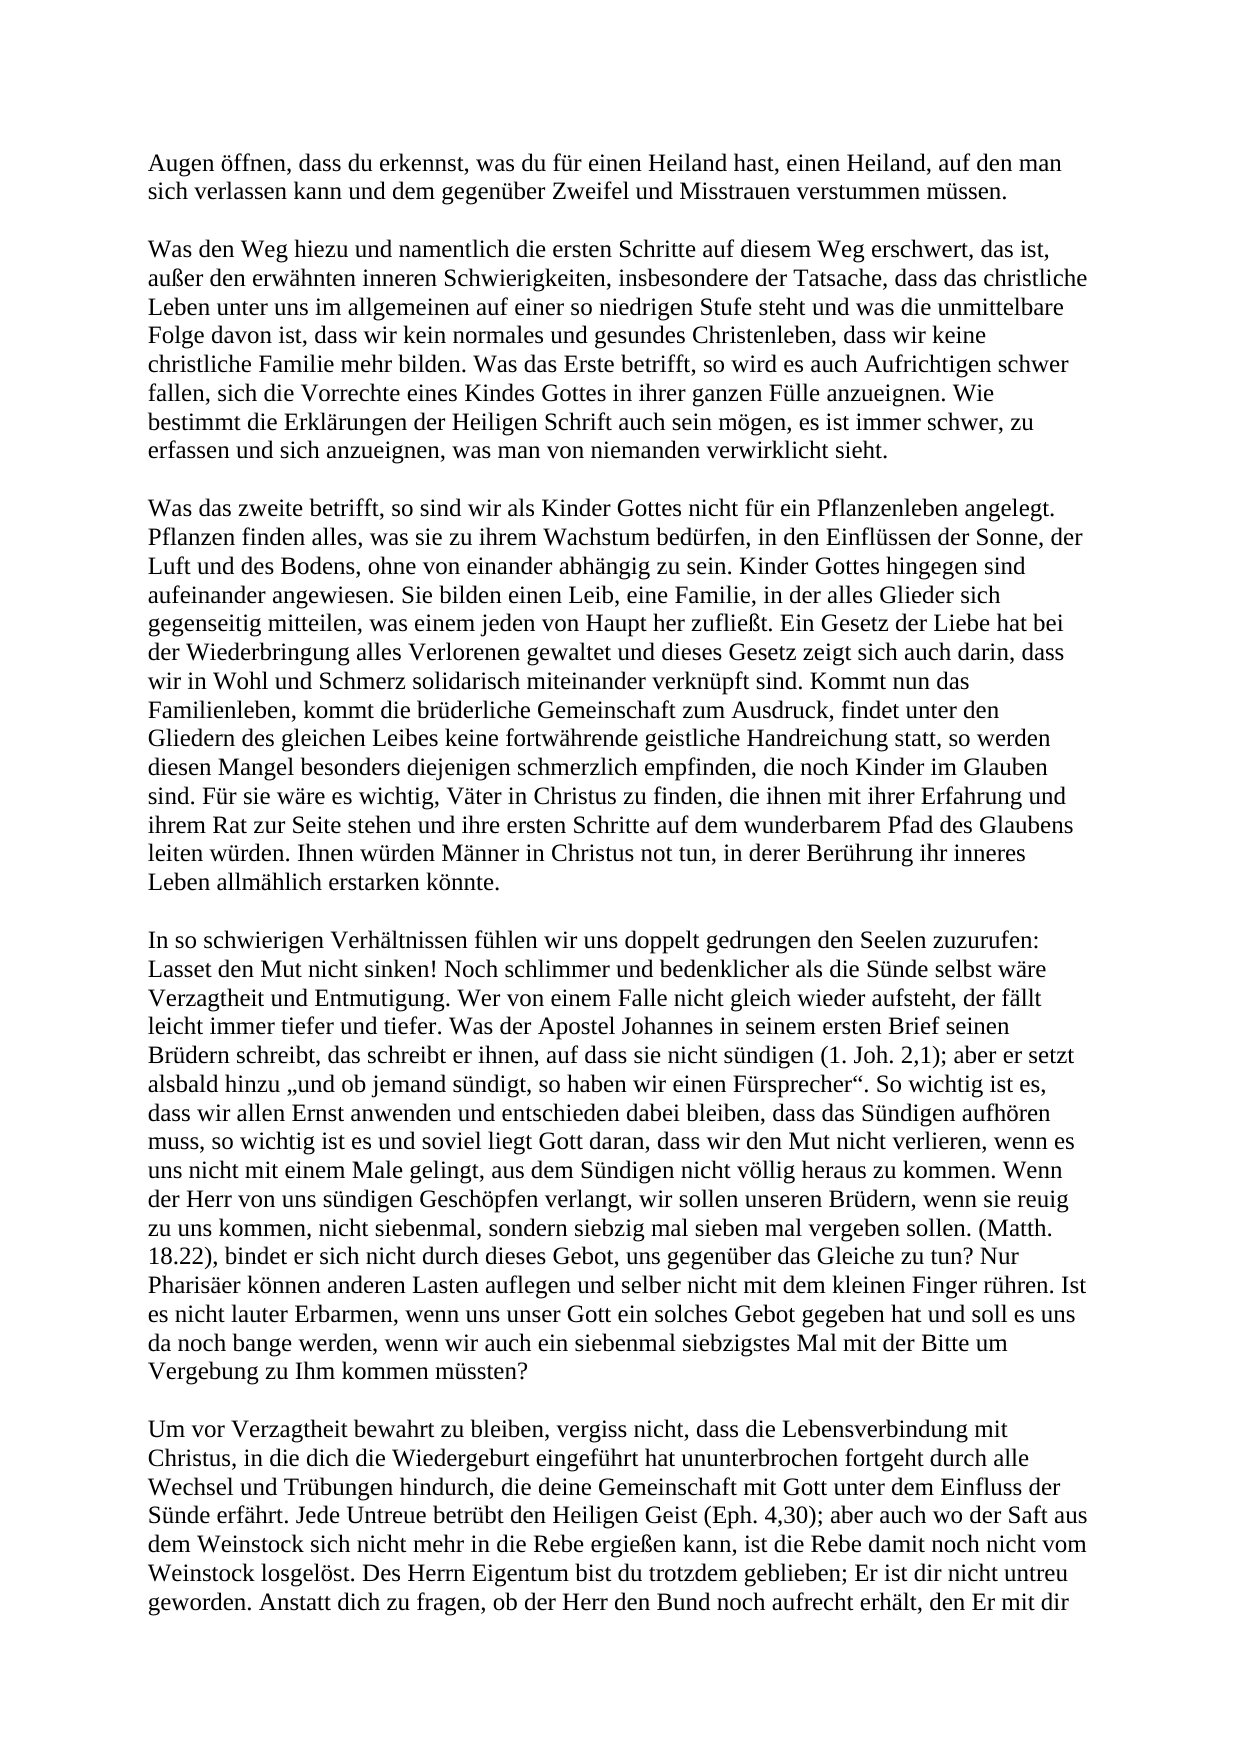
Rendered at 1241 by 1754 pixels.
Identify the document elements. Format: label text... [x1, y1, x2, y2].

text Was das zweite betrifft, so sind wir als Kinder Gottes nicht für ein Pflanzenleben angelegt. Pflanzen finden alles, was sie zu ihrem Wachstum bedürfen, in den Einflüssen der Sonne, der Luft und des Bodens, ohne von einander abhängig zu sein. Kinder Gottes hingegen sind aufeinander angewiesen. Sie bilden einen Leib, eine Familie, in der alles Glieder sich gegenseitig mitteilen, was einem jeden von Haupt her zufließt. Ein Gesetz der Liebe hat bei der Wiederbringung alles Verlorenen gewaltet und dieses Gesetz zeigt sich auch darin, dass wir in Wohl und Schmerz solidarisch miteinander verknüpft sind. Kommt nun das Familienleben, kommt die brüderliche Gemeinschaft zum Ausdruck, findet unter den Gliedern des gleichen Leibes keine fortwährende geistliche Handreichung statt, so werden diesen Mangel besonders diejenigen schmerzlich empfinden, die noch Kinder im Glauben sind. Für sie wäre es wichtig, Väter in Christus zu finden, die ihnen mit ihrer Erfahrung und ihrem Rat zur Seite stehen und ihre ersten Schritte auf dem wunderbarem Pfad des Glaubens leiten würden. Ihnen würden Männer in Christus not tun, in derer Berührung ihr inneres Leben allmählich erstarken könnte. [148, 493, 1093, 896]
text In so schwierigen Verhältnissen fühlen wir uns doppelt gedrungen den Seelen zuzurufen: Lasset den Mut nicht sinken! Noch schlimmer und bedenklicher als die Sünde selbst wäre Verzagtheit und Entmutigung. Wer von einem Falle nicht gleich wieder aufsteht, der fällt leicht immer tiefer und tiefer. Was der Apostel Johannes in seinem ersten Brief seinen Brüdern schreibt, das schreibt er ihnen, auf dass sie nicht sündigen (1. Joh. 2,1); aber er setzt alsbald hinzu „und ob jemand sündigt, so haben wir einen Fürsprecher“. So wichtig ist es, dass wir allen Ernst anwenden und entschieden dabei bleiben, dass das Sündigen aufhören muss, so wichtig ist es und soviel liegt Gott daran, dass wir den Mut nicht verlieren, wenn es uns nicht mit einem Male gelingt, aus dem Sündigen nicht völlig heraus zu kommen. Wenn der Herr von uns sündigen Geschöpfen verlangt, wir sollen unseren Brüdern, wenn sie reuig zu uns kommen, nicht siebenmal, sondern siebzig mal sieben mal vergeben sollen. (Matth. 18.22), bindet er sich nicht durch dieses Gebot, uns gegenüber das Gleiche zu tun? Nur Pharisäer können anderen Lasten auflegen und selber nicht mit dem kleinen Finger rühren. Ist es nicht lauter Erbarmen, wenn uns unser Gott ein solches Gebot gegeben hat und soll es uns da noch bange werden, wenn wir auch ein siebenmal siebzigstes Mal mit der Bitte um Vergebung zu Ihm kommen müssten? [148, 925, 1093, 1385]
text Was den Weg hiezu und namentlich die ersten Schritte auf diesem Weg erschwert, das ist, außer den erwähnten inneren Schwierigkeiten, insbesondere der Tatsache, dass das christliche Leben unter uns im allgemeinen auf einer so niedrigen Stufe steht und was die unmittelbare Folge davon ist, dass wir kein normales und gesundes Christenleben, dass wir keine christliche Familie mehr bilden. Was das Erste betrifft, so wird es auch Aufrichtigen schwer fallen, sich die Vorrechte eines Kindes Gottes in ihrer ganzen Fülle anzueignen. Wie bestimmt die Erklärungen der Heiligen Schrift auch sein mögen, es ist immer schwer, zu erfassen und sich anzueignen, was man von niemanden verwirklicht sieht. [148, 234, 1093, 464]
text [148, 148, 1093, 205]
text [148, 1414, 1093, 1616]
